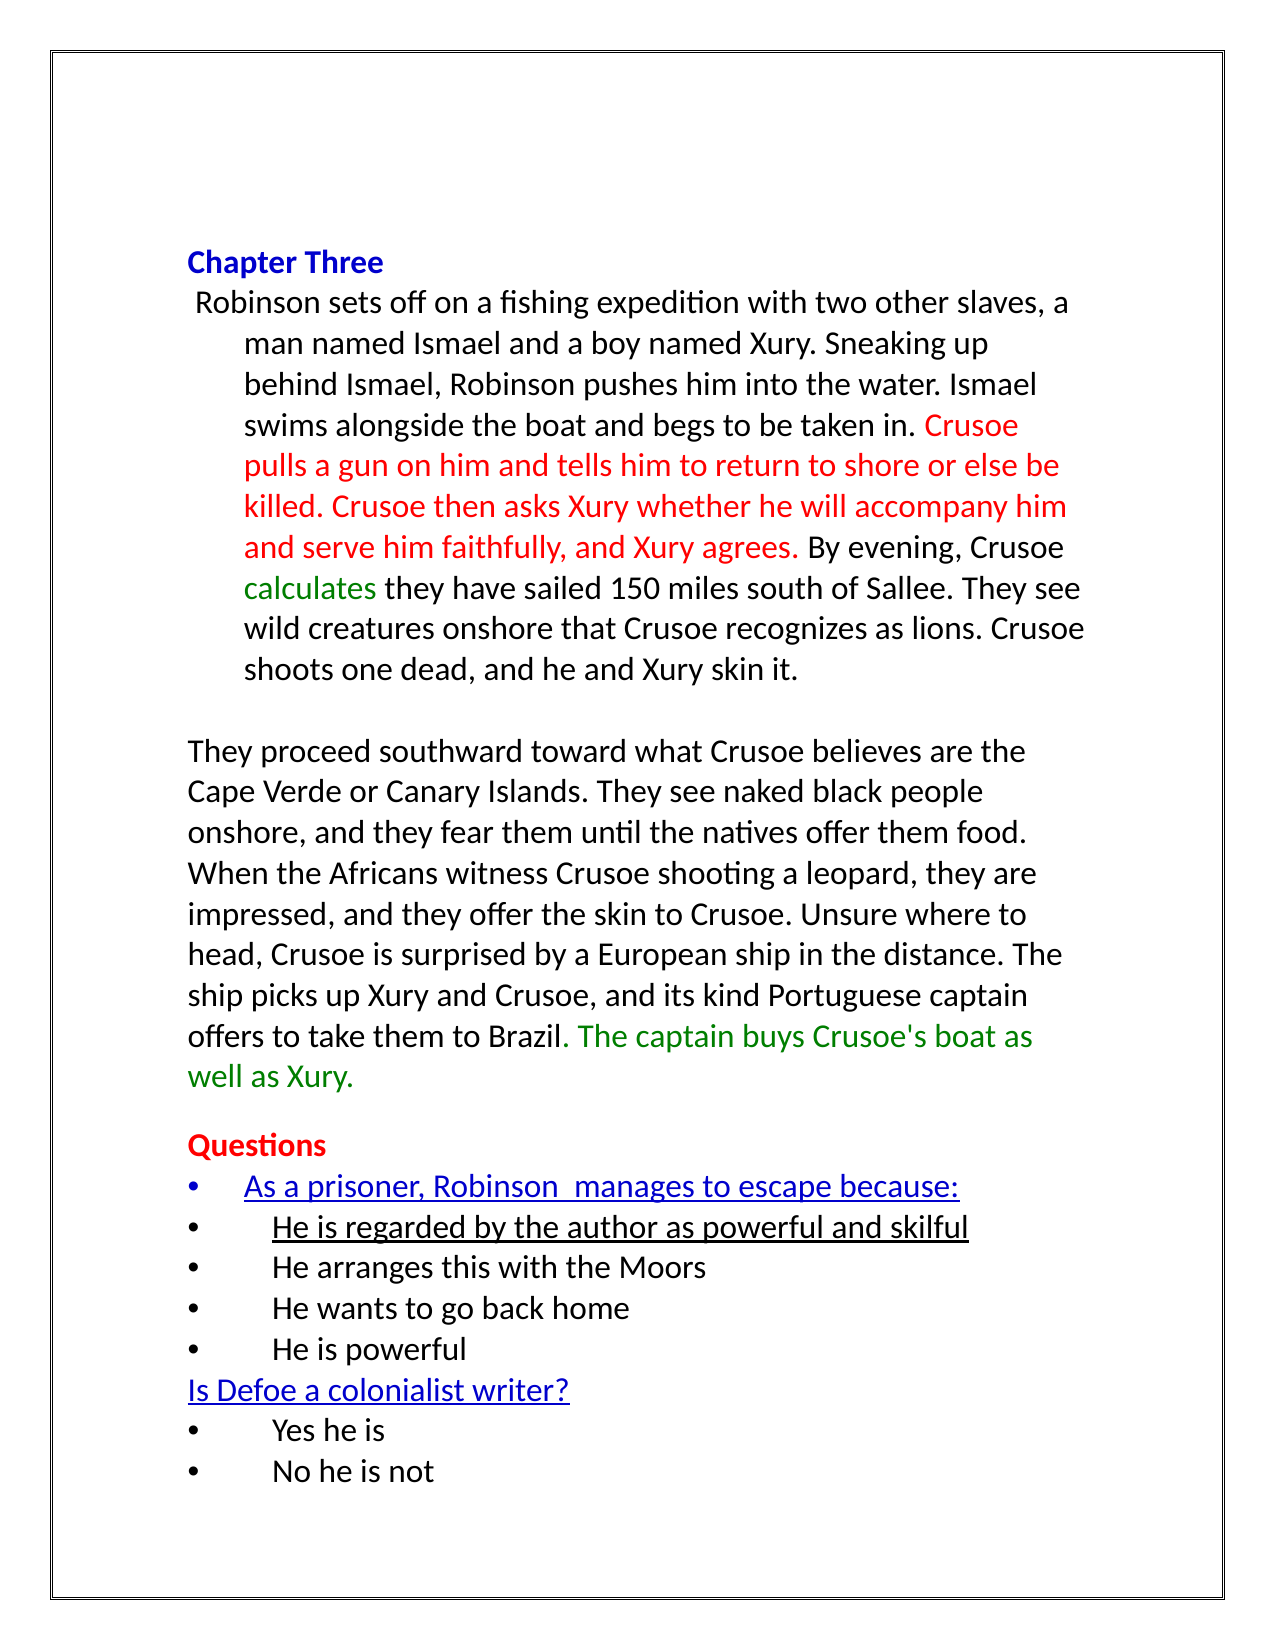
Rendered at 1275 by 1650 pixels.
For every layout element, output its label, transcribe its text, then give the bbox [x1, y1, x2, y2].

text Is Defoe a colonialist writer? [187, 1368, 1087, 1409]
text Chapter Three [187, 241, 1087, 282]
list He arranges this with the Moors [187, 1246, 1087, 1287]
list No he is not [187, 1450, 1087, 1491]
text Questions [187, 1124, 1087, 1165]
list Yes he is [187, 1409, 1087, 1450]
text They proceed southward toward what Crusoe believes are the Cape Verde or Canary Islands. They see naked black people onshore, and they fear them until the natives offer them food. When the Africans witness Crusoe shooting a leopard, they are impressed, and they offer the skin to Crusoe. Unsure where to head, Crusoe is surprised by a European ship in the distance. The ship picks up Xury and Crusoe, and its kind Portuguese captain offers to take them to Brazil. The captain buys Crusoe's boat as well as Xury. [187, 729, 1087, 1096]
text Robinson sets off on a fishing expedition with two other slaves, a man named Ismael and a boy named Xury. Sneaking up behind Ismael, Robinson pushes him into the water. Ismael swims alongside the boat and begs to be taken in. Crusoe pulls a gun on him and tells him to return to shore or else be killed. Crusoe then asks Xury whether he will accompany him and serve him faithfully, and Xury agrees. By evening, Crusoe calculates they have sailed 150 miles south of Sallee. They see wild creatures onshore that Crusoe recognizes as lions. Crusoe shoots one dead, and he and Xury skin it. [187, 282, 1087, 689]
list He is powerful [187, 1328, 1087, 1368]
list He wants to go back home [187, 1287, 1087, 1328]
list As a prisoner, Robinson manages to escape because: [187, 1165, 1087, 1206]
list He is regarded by the author as powerful and skilful [187, 1206, 1087, 1246]
